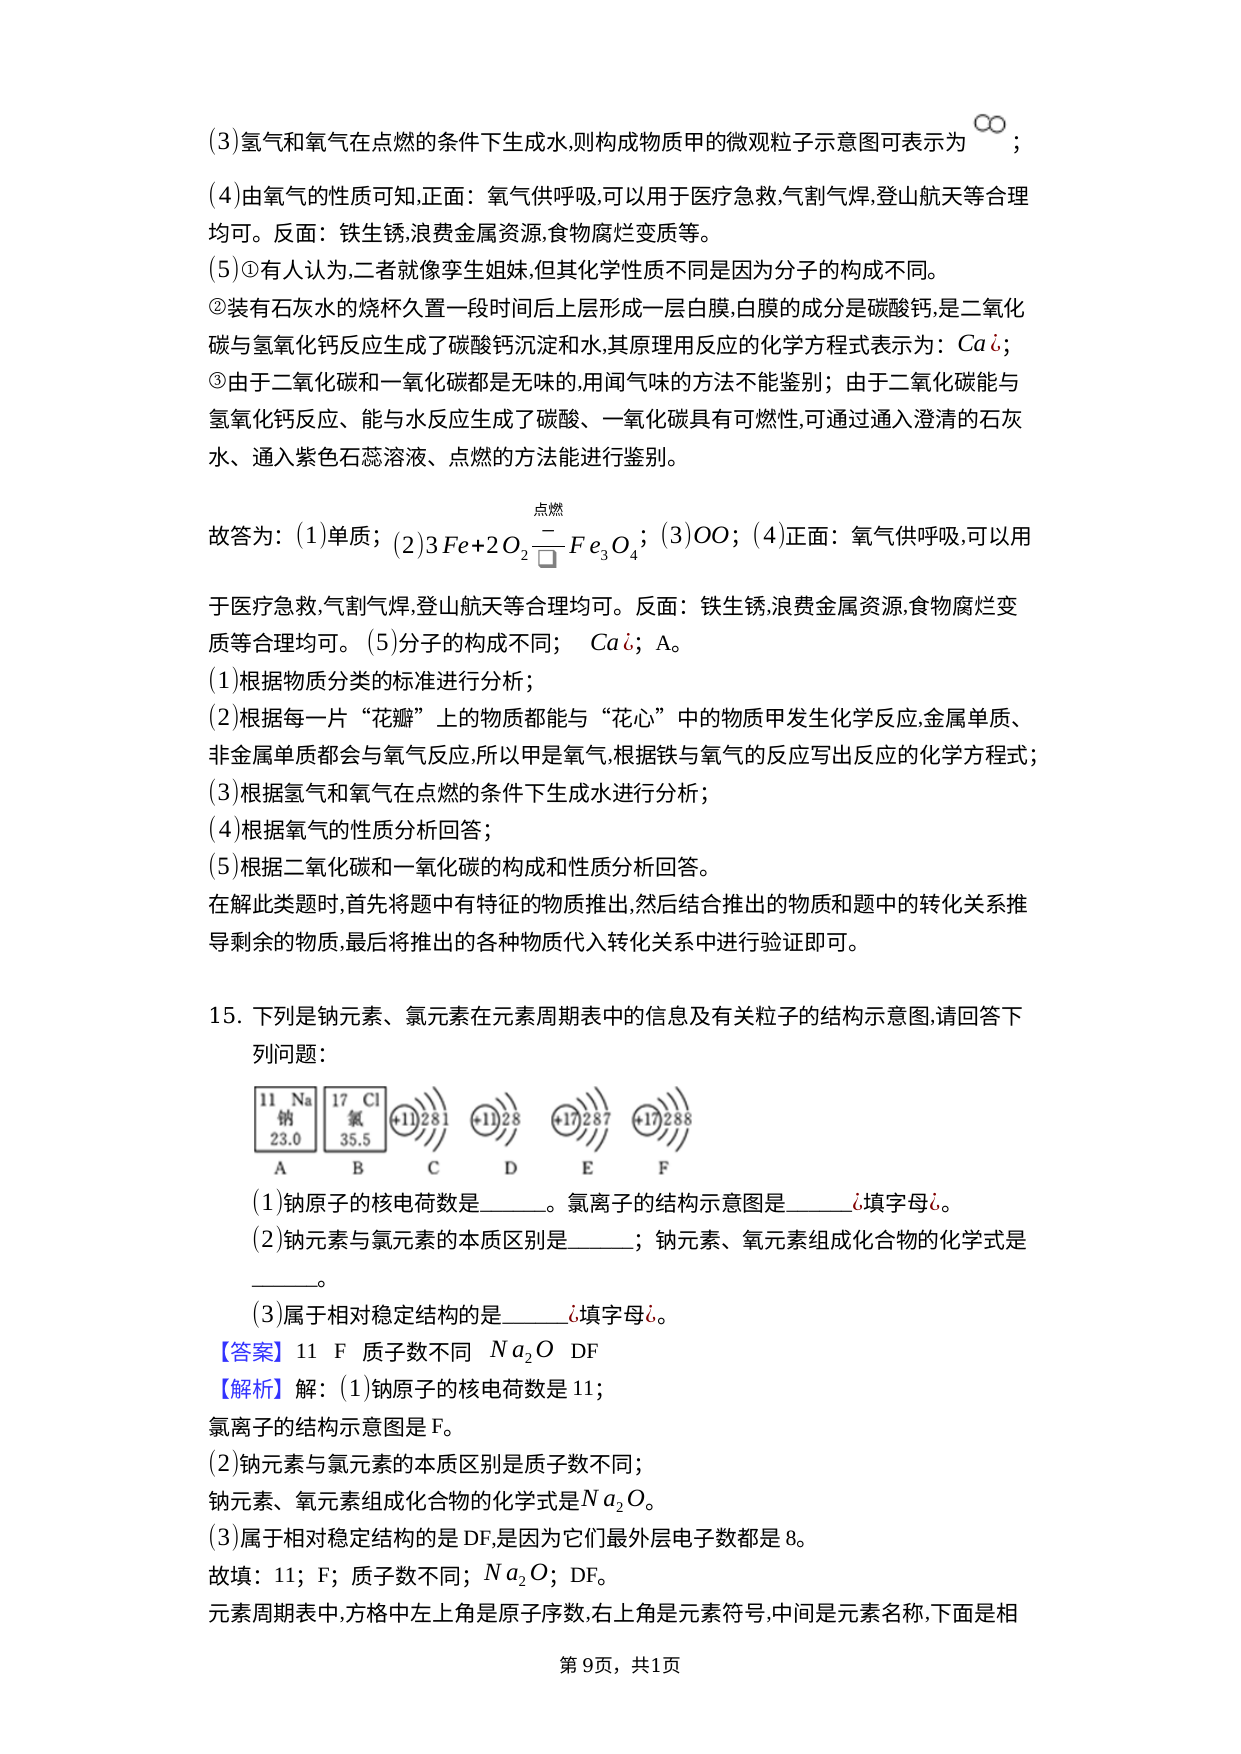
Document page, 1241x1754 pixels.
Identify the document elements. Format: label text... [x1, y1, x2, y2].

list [208, 108, 1032, 994]
picture [967, 108, 1012, 139]
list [208, 1372, 1032, 1628]
list 下列是钠元素、氯元素在元素周期表中的信息及有关粒子的结构示意图,请回答下列问题： 钠原子的核电荷数是______。氯离子的结构示意图是______填字母。 钠元素与氯元素的本质区别是______；钠元素、氧元素组成化合物的化学式是______。 属于相对稳定结构的是______填字母。 [208, 999, 1032, 1330]
picture [251, 1083, 695, 1178]
list 【答案】11 F 质子数不同 DF [208, 1334, 1032, 1367]
